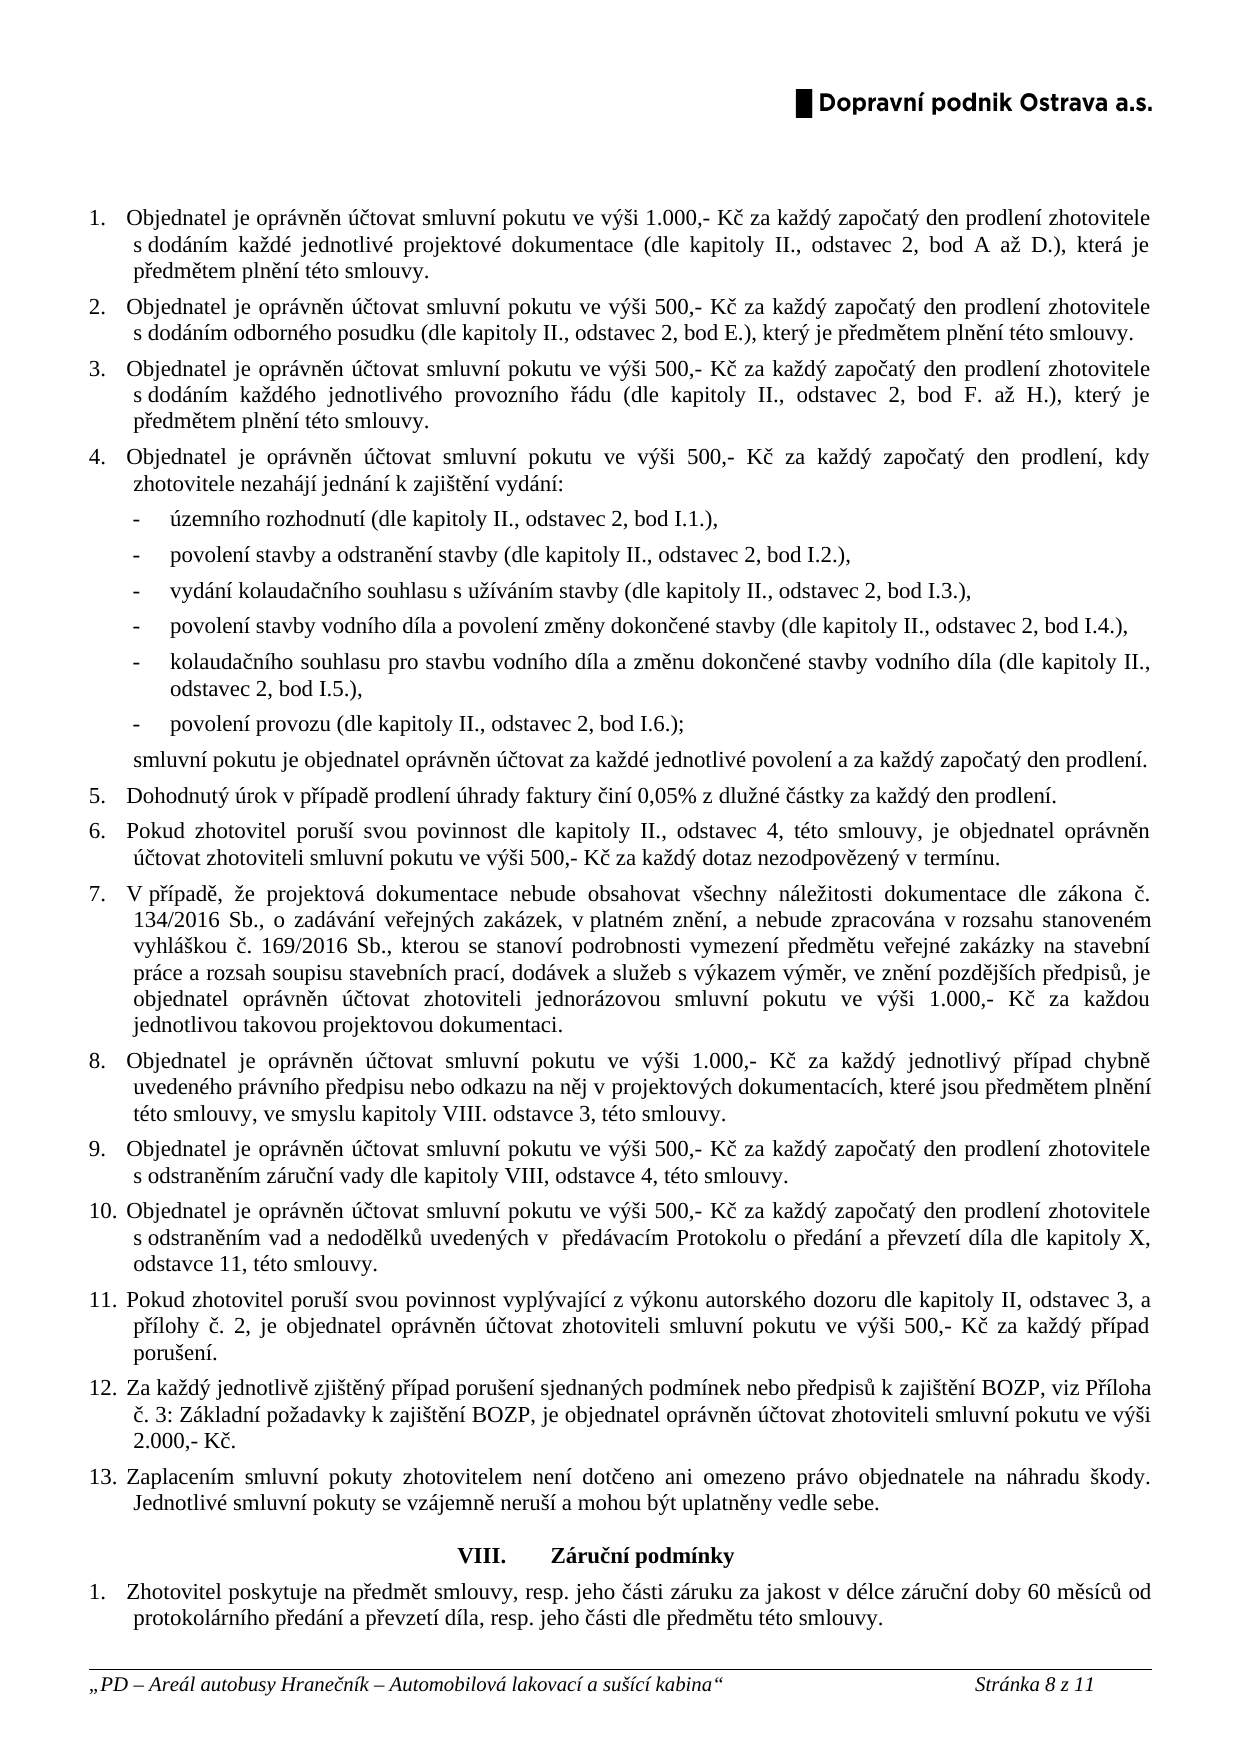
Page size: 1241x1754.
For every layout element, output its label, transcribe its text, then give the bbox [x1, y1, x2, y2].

list územního rozhodnutí (dle kapitoly II., odstavec 2, bod I.1.), [132, 505, 1152, 532]
list Objednatel je oprávněn účtovat smluvní pokutu ve výši 500,- Kč za každý započatý den prodlení, kdy zhotovitele nezahájí jednání k zajištění vydání: [89, 443, 1152, 496]
picture [795, 89, 1152, 118]
list Pokud zhotovitel poruší svou povinnost dle kapitoly II., odstavec 4, této smlouvy, je objednatel oprávněn účtovat zhotoviteli smluvní pokutu ve výši 500,- Kč za každý dotaz nezodpovězený v termínu. [89, 817, 1152, 870]
list Objednatel je oprávněn účtovat smluvní pokutu ve výši 500,- Kč za každý započatý den prodlení zhotovitele s odstraněním vad a nedodělků uvedených v předávacím Protokolu o předání a převzetí díla dle kapitoly X, odstavce 11, této smlouvy. [89, 1198, 1152, 1277]
list povolení stavby vodního díla a povolení změny dokončené stavby (dle kapitoly II., odstavec 2, bod I.4.), [132, 612, 1152, 639]
list Dohodnutý úrok v případě prodlení úhrady faktury činí 0,05% z dlužné částky za každý den prodlení. [89, 782, 1152, 808]
list vydání kolaudačního souhlasu s užíváním stavby (dle kapitoly II., odstavec 2, bod I.3.), [132, 577, 1152, 603]
list povolení provozu (dle kapitoly II., odstavec 2, bod I.6.); [132, 710, 1152, 737]
list Objednatel je oprávněn účtovat smluvní pokutu ve výši 500,- Kč za každý započatý den prodlení zhotovitele s odstraněním záruční vady dle kapitoly VIII, odstavce 4, této smlouvy. [89, 1136, 1152, 1188]
list povolení stavby a odstranění stavby (dle kapitoly II., odstavec 2, bod I.2.), [132, 541, 1152, 567]
list Pokud zhotovitel poruší svou povinnost vyplývající z výkonu autorského dozoru dle kapitoly II, odstavec 3, a přílohy č. 2, je objednatel oprávněn účtovat zhotoviteli smluvní pokutu ve výši 500,- Kč za každý případ porušení. [89, 1286, 1152, 1365]
list Objednatel je oprávněn účtovat smluvní pokutu ve výši 500,- Kč za každý započatý den prodlení zhotovitele s dodáním odborného posudku (dle kapitoly II., odstavec 2, bod E.), který je předmětem plnění této smlouvy. [89, 293, 1152, 345]
list Záruční podmínky [89, 1542, 1152, 1568]
list Objednatel je oprávněn účtovat smluvní pokutu ve výši 1.000,- Kč za každý započatý den prodlení zhotovitele s dodáním každé jednotlivé projektové dokumentace (dle kapitoly II., odstavec 2, bod A až D.), která je předmětem plnění této smlouvy. [89, 204, 1152, 283]
list Objednatel je oprávněn účtovat smluvní pokutu ve výši 1.000,- Kč za každý jednotlivý případ chybně uvedeného právního předpisu nebo odkazu na něj v projektových dokumentacích, které jsou předmětem plnění této smlouvy, ve smyslu kapitoly VIII. odstavce 3, této smlouvy. [89, 1047, 1152, 1126]
list kolaudačního souhlasu pro stavbu vodního díla a změnu dokončené stavby vodního díla (dle kapitoly II., odstavec 2, bod I.5.), [132, 648, 1152, 701]
list Za každý jednotlivě zjištěný případ porušení sjednaných podmínek nebo předpisů k zajištění BOZP, viz Příloha č. 3: Základní požadavky k zajištění BOZP, je objednatel oprávněn účtovat zhotoviteli smluvní pokutu ve výši 2.000,- Kč. [89, 1374, 1152, 1453]
list Zhotovitel poskytuje na předmět smlouvy, resp. jeho části záruku za jakost v délce záruční doby 60 měsíců od protokolárního předání a převzetí díla, resp. jeho části dle předmětu této smlouvy. [89, 1578, 1152, 1630]
text smluvní pokutu je objednatel oprávněn účtovat za každé jednotlivé povolení a za každý započatý den prodlení. [132, 746, 1152, 772]
list Zaplacením smluvní pokuty zhotovitelem není dotčeno ani omezeno právo objednatele na náhradu škody. Jednotlivé smluvní pokuty se vzájemně neruší a mohou být uplatněny vedle sebe. [89, 1463, 1152, 1516]
list V případě, že projektová dokumentace nebude obsahovat všechny náležitosti dokumentace dle zákona č. 134/2016 Sb., o zadávání veřejných zakázek, v platném znění, a nebude zpracována v rozsahu stanoveném vyhláškou č. 169/2016 Sb., kterou se stanoví podrobnosti vymezení předmětu veřejné zakázky na stavební práce a rozsah soupisu stavebních prací, dodávek a služeb s výkazem výměr, ve znění pozdějších předpisů, je objednatel oprávněn účtovat zhotoviteli jednorázovou smluvní pokutu ve výši 1.000,- Kč za každou jednotlivou takovou projektovou dokumentaci. [89, 879, 1152, 1038]
list Objednatel je oprávněn účtovat smluvní pokutu ve výši 500,- Kč za každý započatý den prodlení zhotovitele s dodáním každého jednotlivého provozního řádu (dle kapitoly II., odstavec 2, bod F. až H.), který je předmětem plnění této smlouvy. [89, 355, 1152, 434]
